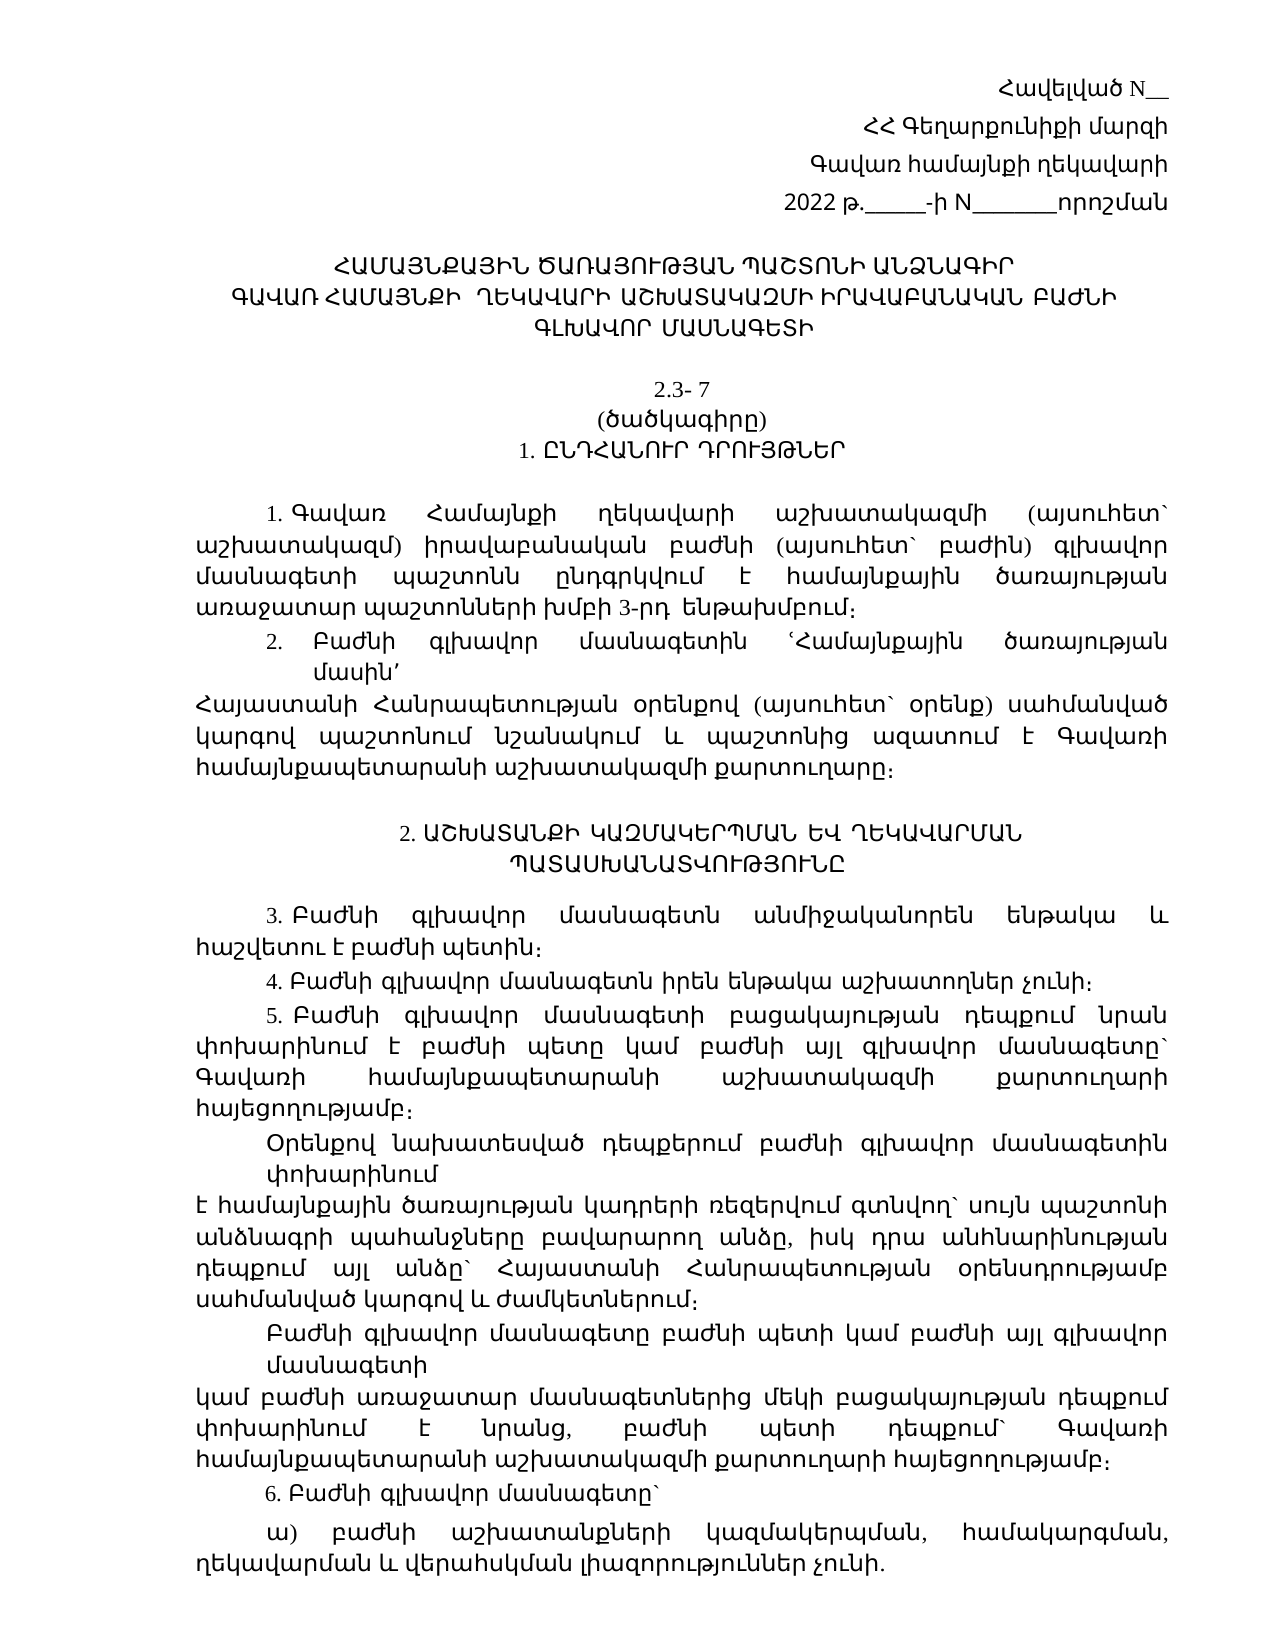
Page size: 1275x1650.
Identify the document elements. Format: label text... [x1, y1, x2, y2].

text 2022 թ.______-ի N________որոշման [179, 186, 1168, 217]
text (ծածկագիրը) [195, 403, 1168, 434]
list Բաժնի գլխավոր մասնագետն իրեն ենթակա աշխատողներ չունի։ [266, 964, 1168, 999]
text կամ բաժնի առաջատար մասնագետներից մեկի բացակայության դեպքում փոխարինում է նրանց, բաժնի պետի դեպքում` Գավառի համայնքապետարանի աշխատակազմի քարտուղարի հայեցողությամբ։ [195, 1381, 1168, 1477]
list Գավառ Համայնքի ղեկավարի աշխատակազմի (այսուհետ` աշխատակազմ) իրավաբանական բաժնի (այսուհետ` բաժին) գլխավոր մասնագետի պաշտոնն ընդգրկվում է համայնքային ծառայության առաջատար պաշտոնների խմբի 3-րդ ենթախմբում։ [195, 497, 1168, 625]
list Բաժնի գլխավոր մասնագետի բացակայության դեպքում նրան փոխարինում է բաժնի պետը կամ բաժնի այլ գլխավոր մասնագետը` Գավառի համայնքապետարանի աշխատակազմի քարտուղարի հայեցողությամբ։ [195, 999, 1168, 1126]
text Հավելված N__ [179, 72, 1168, 103]
list Բաժնի գլխավոր մասնագետն անմիջականորեն ենթակա և հաշվետու է բաժնի պետին։ [195, 899, 1168, 964]
list Բաժնի գլխավոր մասնագետին ՙՀամայնքային ծառայության մասին՚ [266, 625, 1168, 688]
text ՀԱՄԱՅՆՔԱՅԻՆ ԾԱՌԱՅՈՒԹՅԱՆ ՊԱՇՏՈՆԻ ԱՆՁՆԱԳԻՐ [179, 250, 1168, 281]
text ա) բաժնի աշխատանքների կազմակերպման, համակարգման, ղեկավարման և վերահսկման լիազորություններ չունի. [195, 1515, 1168, 1578]
text Գավառ համայնքի ղեկավարի [179, 148, 1168, 179]
text 1. ԸՆԴՀԱՆՈՒՐ ԴՐՈՒՅԹՆԵՐ [195, 434, 1168, 465]
text Բաժնի գլխավոր մասնագետը բաժնի պետի կամ բաժնի այլ գլխավոր մասնագետի [266, 1317, 1168, 1380]
list Բաժնի գլխավոր մասնագետը` [264, 1477, 1168, 1508]
text է համայնքային ծառայության կադրերի ռեզերվում գտնվող` սույն պաշտոնի անձնագրի պահանջները բավարարող անձը, իսկ դրա անհնարինության դեպքում այլ անձը` Հայաստանի Հանրապետության օրենսդրությամբ սահմանված կարգով և ժամկետներում։ [195, 1189, 1168, 1317]
text Օրենքով նախատեսված դեպքերում բաժնի գլխավոր մասնագետին փոխարինում [266, 1126, 1168, 1189]
list ԱՇԽԱՏԱՆՔԻ ԿԱԶՄԱԿԵՐՊՄԱՆ ԵՎ ՂԵԿԱՎԱՐՄԱՆ ՊԱՏԱՍԽԱՆԱՏՎՈՒԹՅՈՒՆԸ [399, 817, 1168, 879]
text Հայաստանի Հանրապետության օրենքով (այսուհետ` օրենք) սահմանված կարգով պաշտոնում նշանակում և պաշտոնից ազատում է Գավառի համայնքապետարանի աշխատակազմի քարտուղարը։ [195, 688, 1168, 785]
text ԳԱՎԱՌ ՀԱՄԱՅՆՔԻ ՂԵԿԱՎԱՐԻ ԱՇԽԱՏԱԿԱԶՄԻ ԻՐԱՎԱԲԱՆԱԿԱՆ ԲԱԺՆԻ ԳԼԽԱՎՈՐ ՄԱՍՆԱԳԵՏԻ [179, 281, 1168, 343]
text ՀՀ Գեղարքունիքի մարզի [179, 110, 1168, 141]
text 2.3- 7 [195, 376, 1168, 402]
